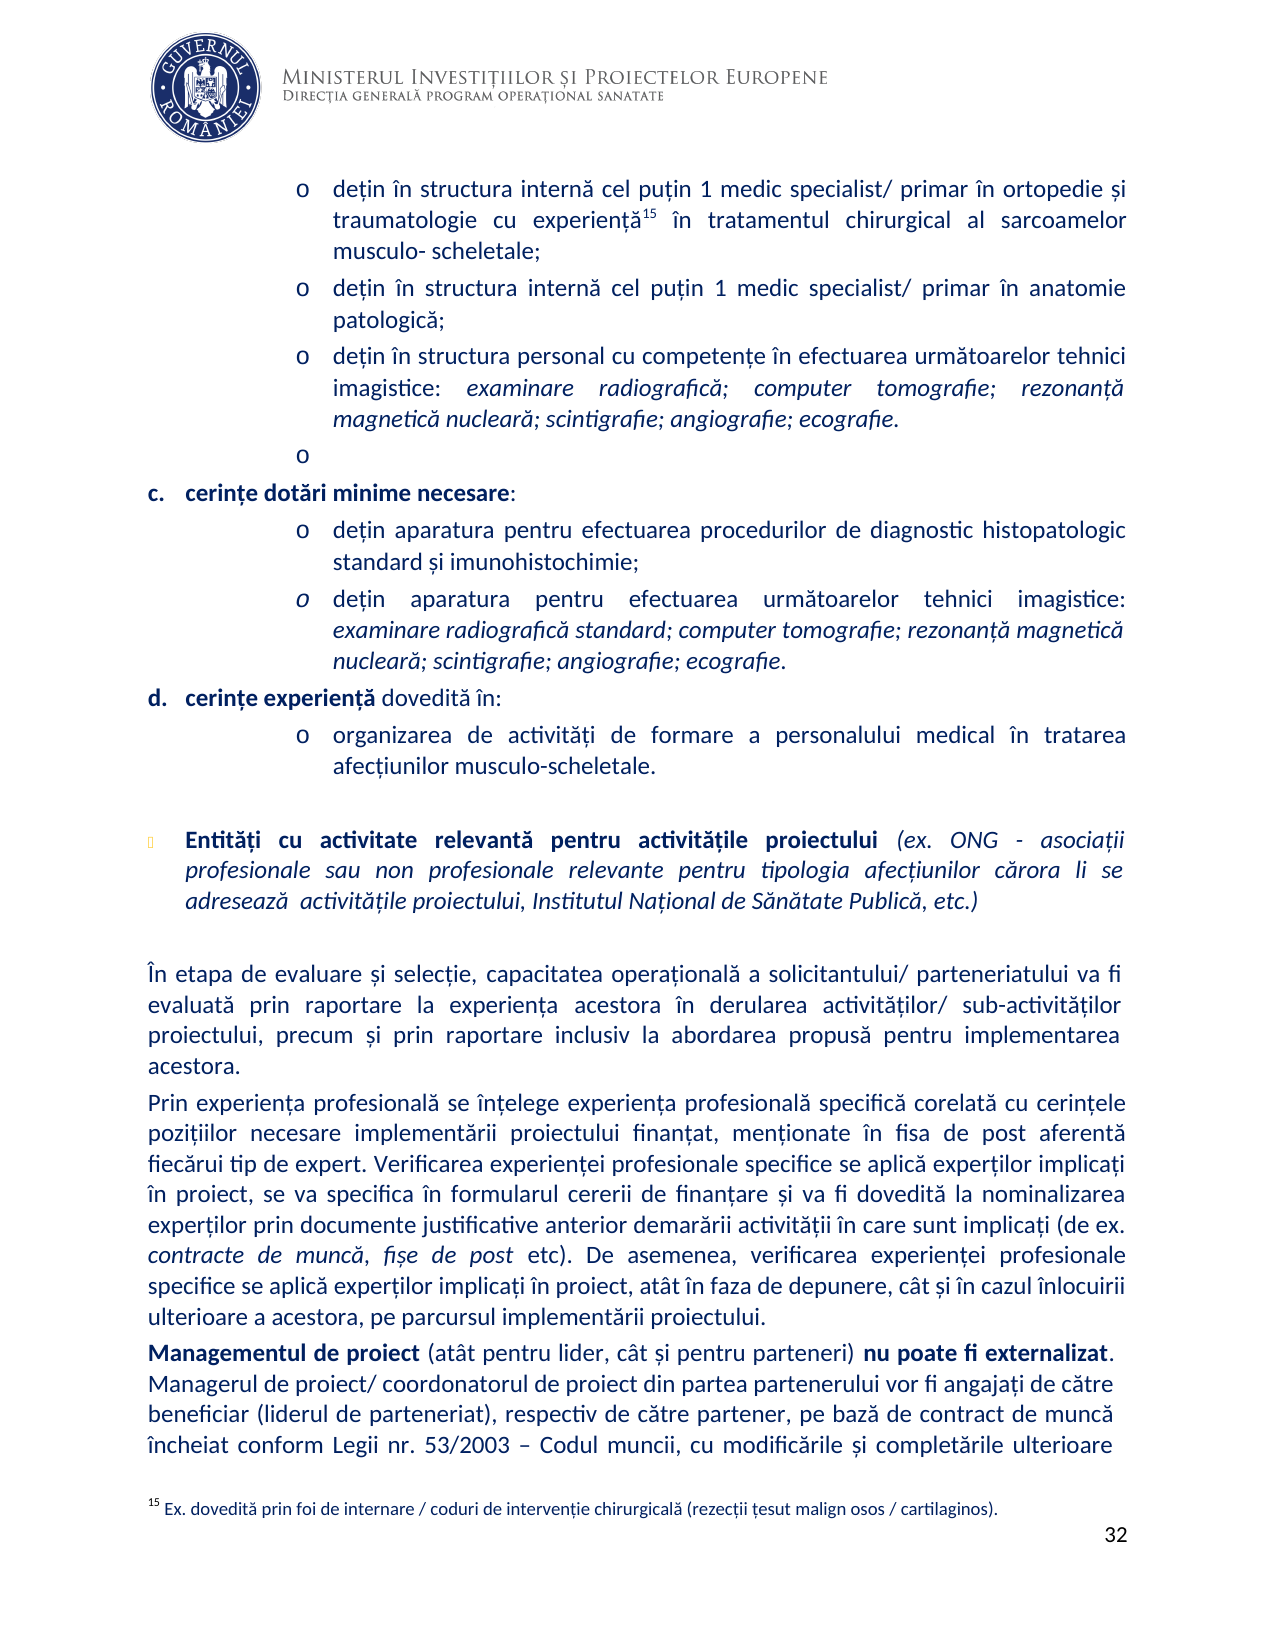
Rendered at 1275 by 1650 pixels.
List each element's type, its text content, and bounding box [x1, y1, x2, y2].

list dețin în structura internă cel puțin 1 medic specialist/ primar în anatomie patologică; [295, 272, 1127, 334]
list Entități cu activitate relevantă pentru activitățile proiectului (ex. ONG - asociații profesionale sau non profesionale relevante pentru tipologia afecțiunilor cărora li se adresează activitățile proiectului, Institutul Național de Sănătate Publică, etc.) [148, 824, 1127, 916]
list cerințe dotări minime necesare: [148, 478, 1127, 508]
picture [147, 29, 852, 145]
list cerințe experiență dovedită în: [148, 682, 1127, 712]
list dețin în structura personal cu competențe în efectuarea următoarelor tehnici imagistice: examinare radiografică; computer tomografie; rezonanță magnetică nucleară; scintigrafie; angiografie; ecografie. [295, 341, 1127, 433]
list organizarea de activități de formare a personalului medical în tratarea afecțiunilor musculo-scheletale. [295, 719, 1127, 781]
list dețin aparatura pentru efectuarea procedurilor de diagnostic histopatologic standard și imunohistochimie; [295, 514, 1127, 577]
list dețin în structura internă cel puțin 1 medic specialist/ primar în ortopedie și traumatologie cu experiență în tratamentul chirurgical al sarcoamelor musculo- scheletale; [295, 173, 1127, 266]
text În etapa de evaluare și selecție, capacitatea operațională a solicitantului/ parteneriatului va fi evaluată prin raportare la experiența acestora în derularea activităților/ sub-activităților proiectului, precum și prin raportare inclusiv la abordarea propusă pentru implementarea acestora. [148, 959, 1122, 1081]
text Prin experiența profesională se înțelege experiența profesională specifică corelată cu cerințele pozițiilor necesare implementării proiectului finanțat, menționate în fisa de post aferentă fiecărui tip de expert. Verificarea experienței profesionale specifice se aplică experților implicați în proiect, se va specifica în formularul cererii de finanțare și va fi dovedită la nominalizarea experților prin documente justificative anterior demarării activității în care sunt implicați (de ex. contracte de muncă, fișe de post etc). De asemenea, verificarea experienței profesionale specifice se aplică experților implicați în proiect, atât în faza de depunere, cât și în cazul înlocuirii ulterioare a acestora, pe parcursul implementării proiectului. [148, 1087, 1127, 1331]
list dețin aparatura pentru efectuarea următoarelor tehnici imagistice: examinare radiografică standard; computer tomografie; rezonanță magnetică nucleară; scintigrafie; angiografie; ecografie. [295, 583, 1127, 676]
